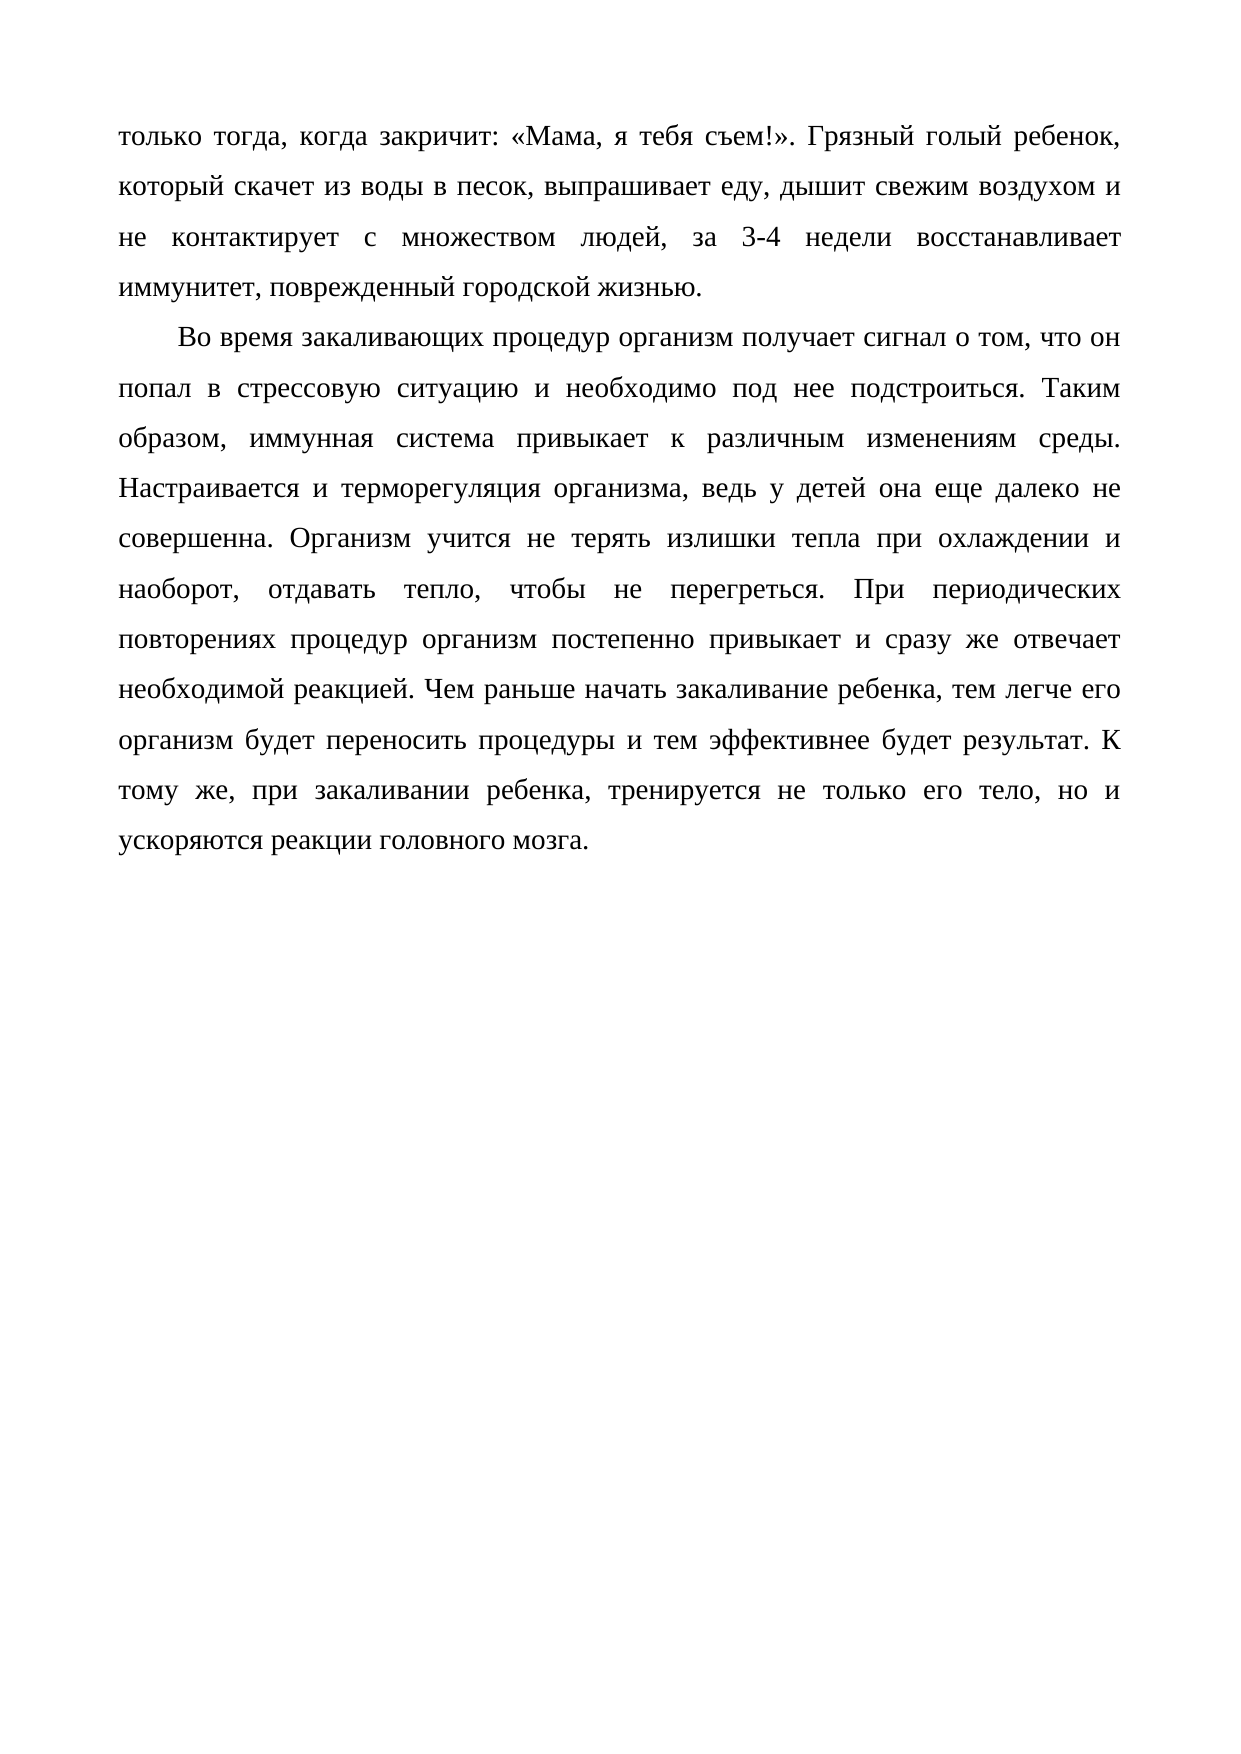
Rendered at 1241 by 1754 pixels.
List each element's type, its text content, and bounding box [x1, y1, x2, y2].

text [118, 118, 1122, 303]
text Во время закаливающих процедур организм получает сигнал о том, что он попал в стрессовую ситуацию и необходимо под нее подстроиться. Таким образом, иммунная система привыкает к различным изменениям среды. Настраивается и терморегуляция организма, ведь у детей она еще далеко не совершенна. Организм учится не терять излишки тепла при охлаждении и наоборот, отдавать тепло, чтобы не перегреться. При периодических повторениях процедур организм постепенно привыкает и сразу же отвечает необходимой реакцией. Чем раньше начать закаливание ребенка, тем легче его организм будет переносить процедуры и тем эффективнее будет результат. К тому же, при закаливании ребенка, тренируется не только его тело, но и ускоряются реакции головного мозга. [118, 319, 1122, 856]
